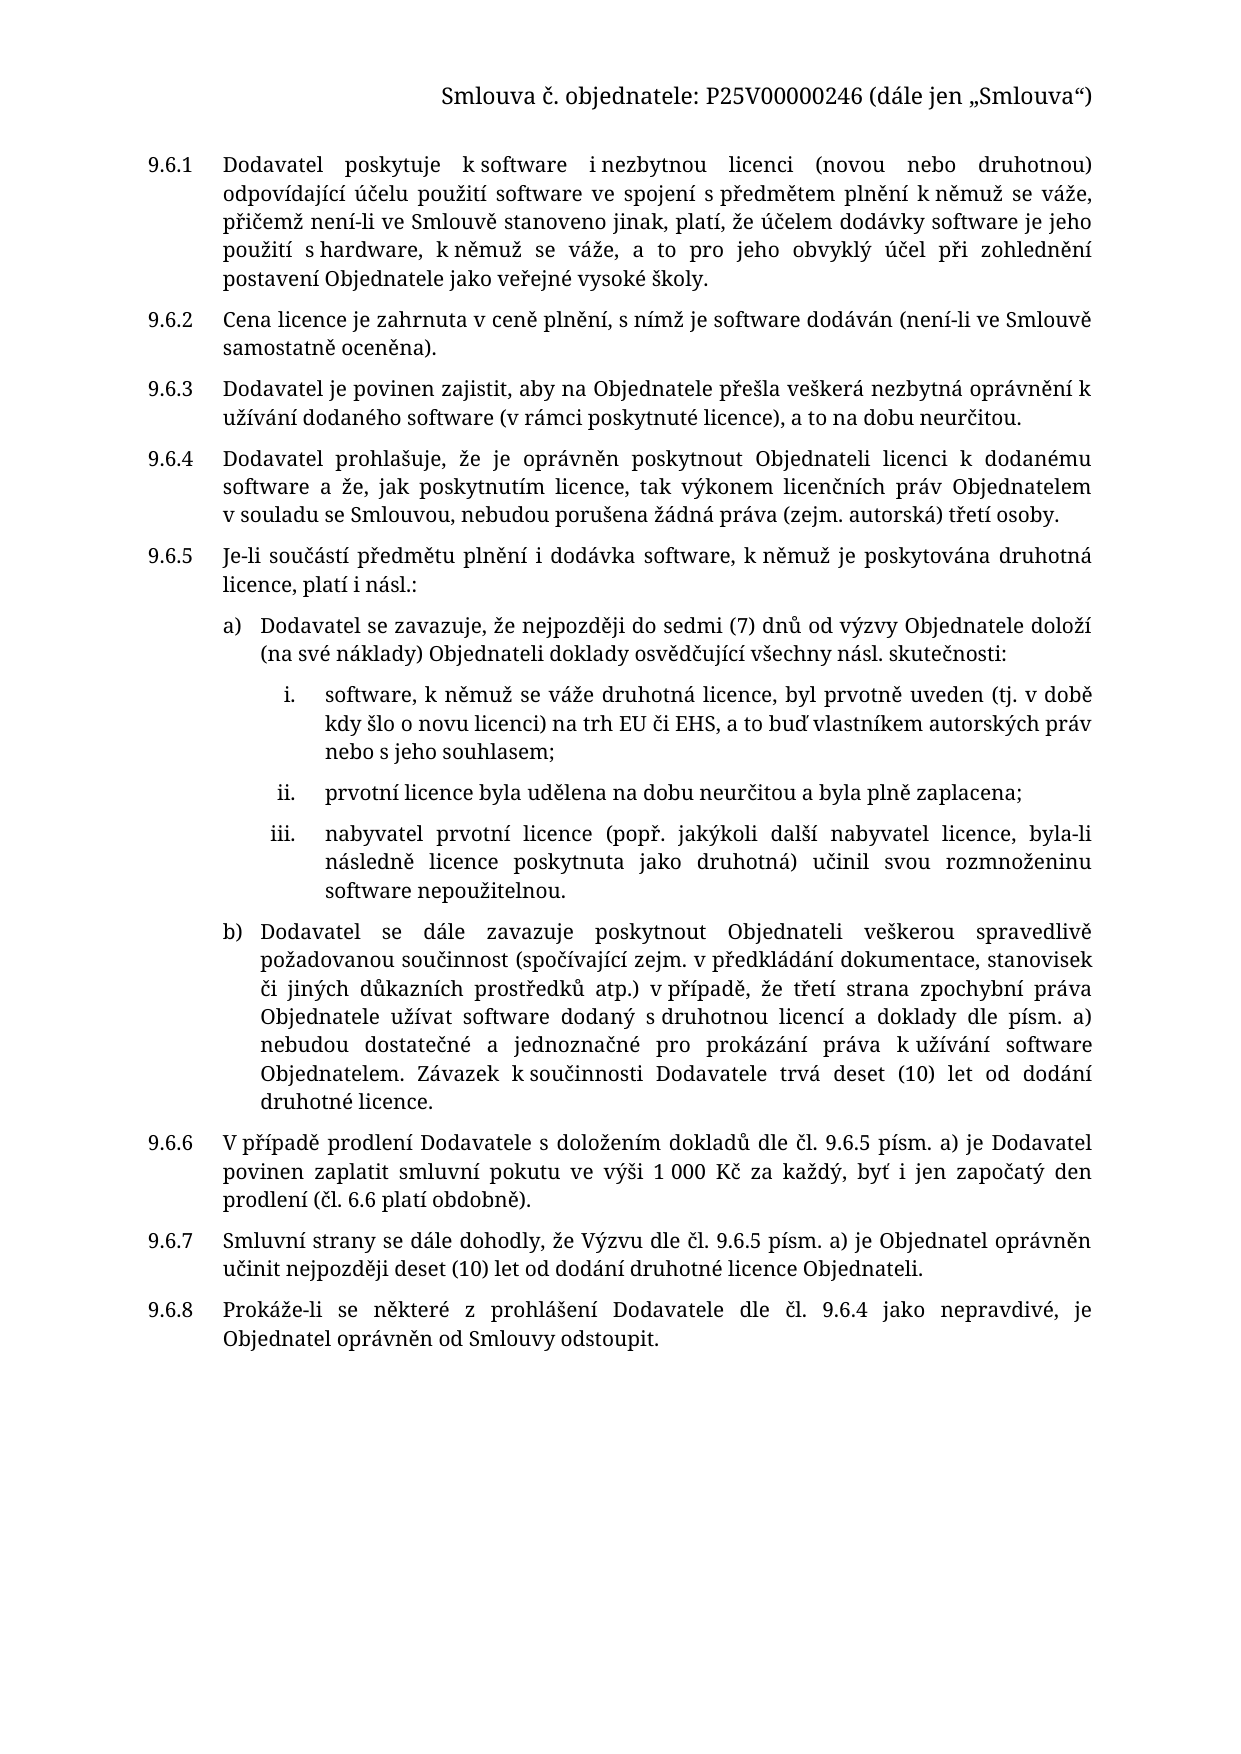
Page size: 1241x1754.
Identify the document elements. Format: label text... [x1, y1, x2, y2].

list Smluvní strany se dále dohodly, že Výzvu dle čl. 9.6.5 písm. a) je Objednatel oprávněn učinit nejpozději deset (10) let od dodání druhotné licence Objednateli. [148, 1226, 1093, 1283]
list software, k němuž se váže druhotná licence, byl prvotně uveden (tj. v době kdy šlo o novu licenci) na trh EU či EHS, a to buď vlastníkem autorských práv nebo s jeho souhlasem; [295, 680, 1093, 766]
list Prokáže-li se některé z prohlášení Dodavatele dle čl. 9.6.4 jako nepravdivé, je Objednatel oprávněn od Smlouvy odstoupit. [148, 1296, 1093, 1352]
list Dodavatel prohlašuje, že je oprávněn poskytnout Objednateli licenci k dodanému software a že, jak poskytnutím licence, tak výkonem licenčních práv Objednatelem v souladu se Smlouvou, nebudou porušena žádná práva (zejm. autorská) třetí osoby. [148, 444, 1093, 529]
list Dodavatel je povinen zajistit, aby na Objednatele přešla veškerá nezbytná oprávnění k užívání dodaného software (v rámci poskytnuté licence), a to na dobu neurčitou. [148, 374, 1093, 431]
list nabyvatel prvotní licence (popř. jakýkoli další nabyvatel licence, byla-li následně licence poskytnuta jako druhotná) učinil svou rozmnoženinu software nepoužitelnou. [295, 819, 1093, 904]
list Dodavatel se dále zavazuje poskytnout Objednateli veškerou spravedlivě požadovanou součinnost (spočívající zejm. v předkládání dokumentace, stanovisek či jiných důkazních prostředků atp.) v případě, že třetí strana zpochybní práva Objednatele užívat software dodaný s druhotnou licencí a doklady dle písm. a) nebudou dostatečné a jednoznačné pro prokázání práva k užívání software Objednatelem. Závazek k součinnosti Dodavatele trvá deset (10) let od dodání druhotné licence. [223, 917, 1093, 1116]
list prvotní licence byla udělena na dobu neurčitou a byla plně zaplacena; [295, 778, 1093, 806]
list Dodavatel poskytuje k software i nezbytnou licenci (novou nebo druhotnou) odpovídající účelu použití software ve spojení s předmětem plnění k němuž se váže, přičemž není-li ve Smlouvě stanoveno jinak, platí, že účelem dodávky software je jeho použití s hardware, k němuž se váže, a to pro jeho obvyklý účel při zohlednění postavení Objednatele jako veřejné vysoké školy. [148, 150, 1093, 292]
list V případě prodlení Dodavatele s doložením dokladů dle čl. 9.6.5 písm. a) je Dodavatel povinen zaplatit smluvní pokutu ve výši 1 000 Kč za každý, byť i jen započatý den prodlení (čl. 6.6 platí obdobně). [148, 1128, 1093, 1214]
list Cena licence je zahrnuta v ceně plnění, s nímž je software dodáván (není-li ve Smlouvě samostatně oceněna). [148, 305, 1093, 362]
list Dodavatel se zavazuje, že nejpozději do sedmi (7) dnů od výzvy Objednatele doloží (na své náklady) Objednateli doklady osvědčující všechny násl. skutečnosti: [223, 611, 1093, 668]
list Je-li součástí předmětu plnění i dodávka software, k němuž je poskytována druhotná licence, platí i násl.: [148, 541, 1093, 598]
